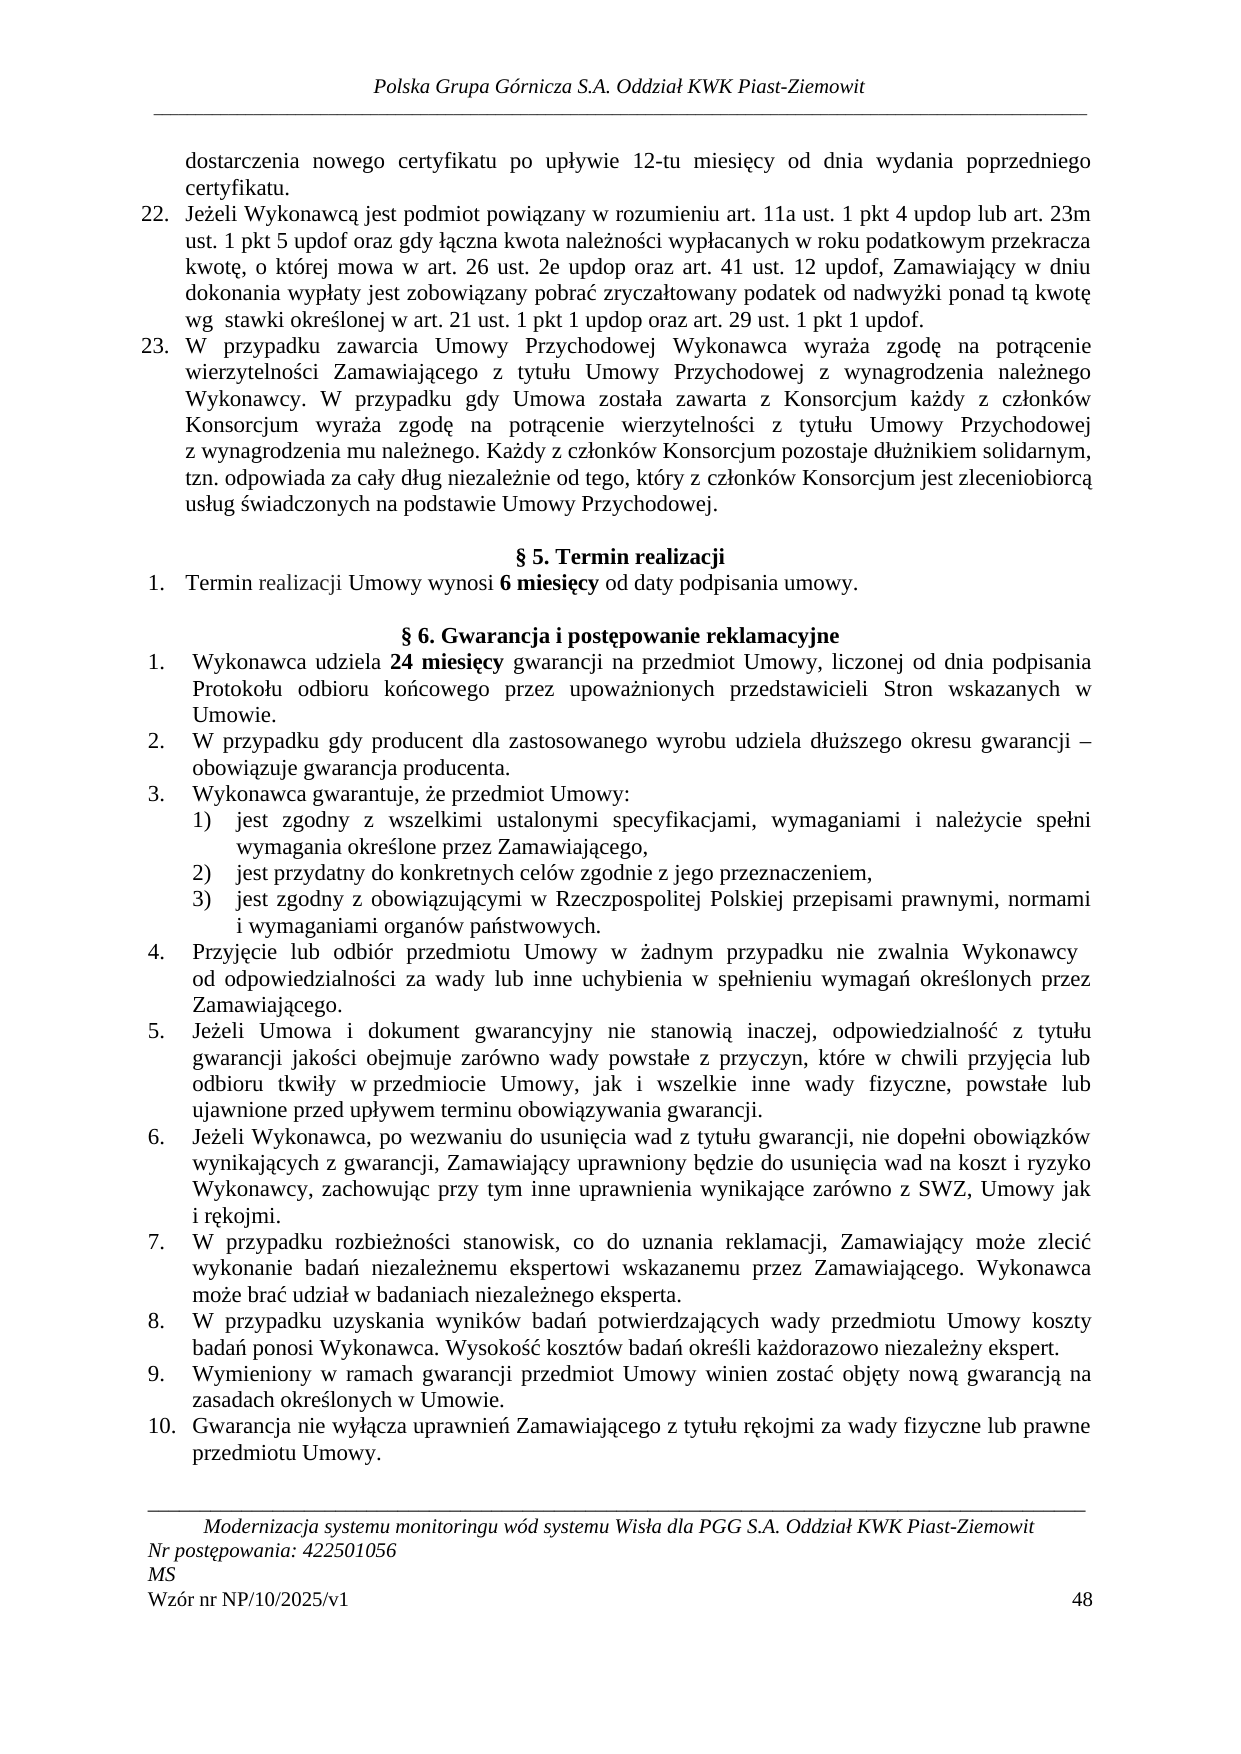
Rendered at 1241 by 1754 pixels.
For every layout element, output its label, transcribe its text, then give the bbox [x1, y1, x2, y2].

list Termin realizacji Umowy wynosi 6 miesięcy od daty podpisania umowy. [148, 569, 1093, 596]
subtitle § 5. Termin realizacji [148, 543, 1093, 569]
list jest zgodny z obowiązującymi w Rzeczpospolitej Polskiej przepisami prawnymi, normami i wymaganiami organów państwowych. [192, 886, 1093, 938]
list W przypadku zawarcia Umowy Przychodowej Wykonawca wyraża zgodę na potrącenie wierzytelności Zamawiającego z tytułu Umowy Przychodowej z wynagrodzenia należnego Wykonawcy. W przypadku gdy Umowa została zawarta z Konsorcjum każdy z członków Konsorcjum wyraża zgodę na potrącenie wierzytelności z tytułu Umowy Przychodowej z wynagrodzenia mu należnego. Każdy z członków Konsorcjum pozostaje dłużnikiem solidarnym, tzn. odpowiada za cały dług niezależnie od tego, który z członków Konsorcjum jest zleceniobiorcą usług świadczonych na podstawie Umowy Przychodowej. [141, 332, 1093, 517]
list W przypadku gdy producent dla zastosowanego wyrobu udziela dłuższego okresu gwarancji – obowiązuje gwarancja producenta. [148, 727, 1093, 780]
list Wymieniony w ramach gwarancji przedmiot Umowy winien zostać objęty nową gwarancją na zasadach określonych w Umowie. [148, 1360, 1093, 1413]
subtitle § 6. Gwarancja i postępowanie reklamacyjne [148, 622, 1093, 648]
list Jeżeli Umowa i dokument gwarancyjny nie stanowią inaczej, odpowiedzialność z tytułu gwarancji jakości obejmuje zarówno wady powstałe z przyczyn, które w chwili przyjęcia lub odbioru tkwiły w przedmiocie Umowy, jak i wszelkie inne wady fizyczne, powstałe lub ujawnione przed upływem terminu obowiązywania gwarancji. [148, 1017, 1093, 1123]
list Przyjęcie lub odbiór przedmiotu Umowy w żadnym przypadku nie zwalnia Wykonawcy od odpowiedzialności za wady lub inne uchybienia w spełnieniu wymagań określonych przez Zamawiającego. [148, 938, 1093, 1017]
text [185, 148, 1093, 200]
list Wykonawca gwarantuje, że przedmiot Umowy: [148, 780, 1093, 806]
list jest przydatny do konkretnych celów zgodnie z jego przeznaczeniem, [192, 859, 1093, 886]
list jest zgodny z wszelkimi ustalonymi specyfikacjami, wymaganiami i należycie spełni wymagania określone przez Zamawiającego, [192, 806, 1093, 859]
list W przypadku uzyskania wyników badań potwierdzających wady przedmiotu Umowy koszty badań ponosi Wykonawca. Wysokość kosztów badań określi każdorazowo niezależny ekspert. [148, 1307, 1093, 1360]
list Jeżeli Wykonawcą jest podmiot powiązany w rozumieniu art. 11a ust. 1 pkt 4 updop lub art. 23m ust. 1 pkt 5 updof oraz gdy łączna kwota należności wypłacanych w roku podatkowym przekracza kwotę, o której mowa w art. 26 ust. 2e updop oraz art. 41 ust. 12 updof, Zamawiający w dniu dokonania wypłaty jest zobowiązany pobrać zryczałtowany podatek od nadwyżki ponad tą kwotę wg stawki określonej w art. 21 ust. 1 pkt 1 updop oraz art. 29 ust. 1 pkt 1 updof. [141, 200, 1093, 332]
list Wykonawca udziela 24 miesięcy gwarancji na przedmiot Umowy, liczonej od dnia podpisania Protokołu odbioru końcowego przez upoważnionych przedstawicieli Stron wskazanych w Umowie. [148, 648, 1093, 727]
list Gwarancja nie wyłącza uprawnień Zamawiającego z tytułu rękojmi za wady fizyczne lub prawne przedmiotu Umowy. [148, 1413, 1093, 1465]
list W przypadku rozbieżności stanowisk, co do uznania reklamacji, Zamawiający może zlecić wykonanie badań niezależnemu ekspertowi wskazanemu przez Zamawiającego. Wykonawca może brać udział w badaniach niezależnego eksperta. [148, 1228, 1093, 1307]
list Jeżeli Wykonawca, po wezwaniu do usunięcia wad z tytułu gwarancji, nie dopełni obowiązków wynikających z gwarancji, Zamawiający uprawniony będzie do usunięcia wad na koszt i ryzyko Wykonawcy, zachowując przy tym inne uprawnienia wynikające zarówno z SWZ, Umowy jak i rękojmi. [148, 1123, 1093, 1228]
